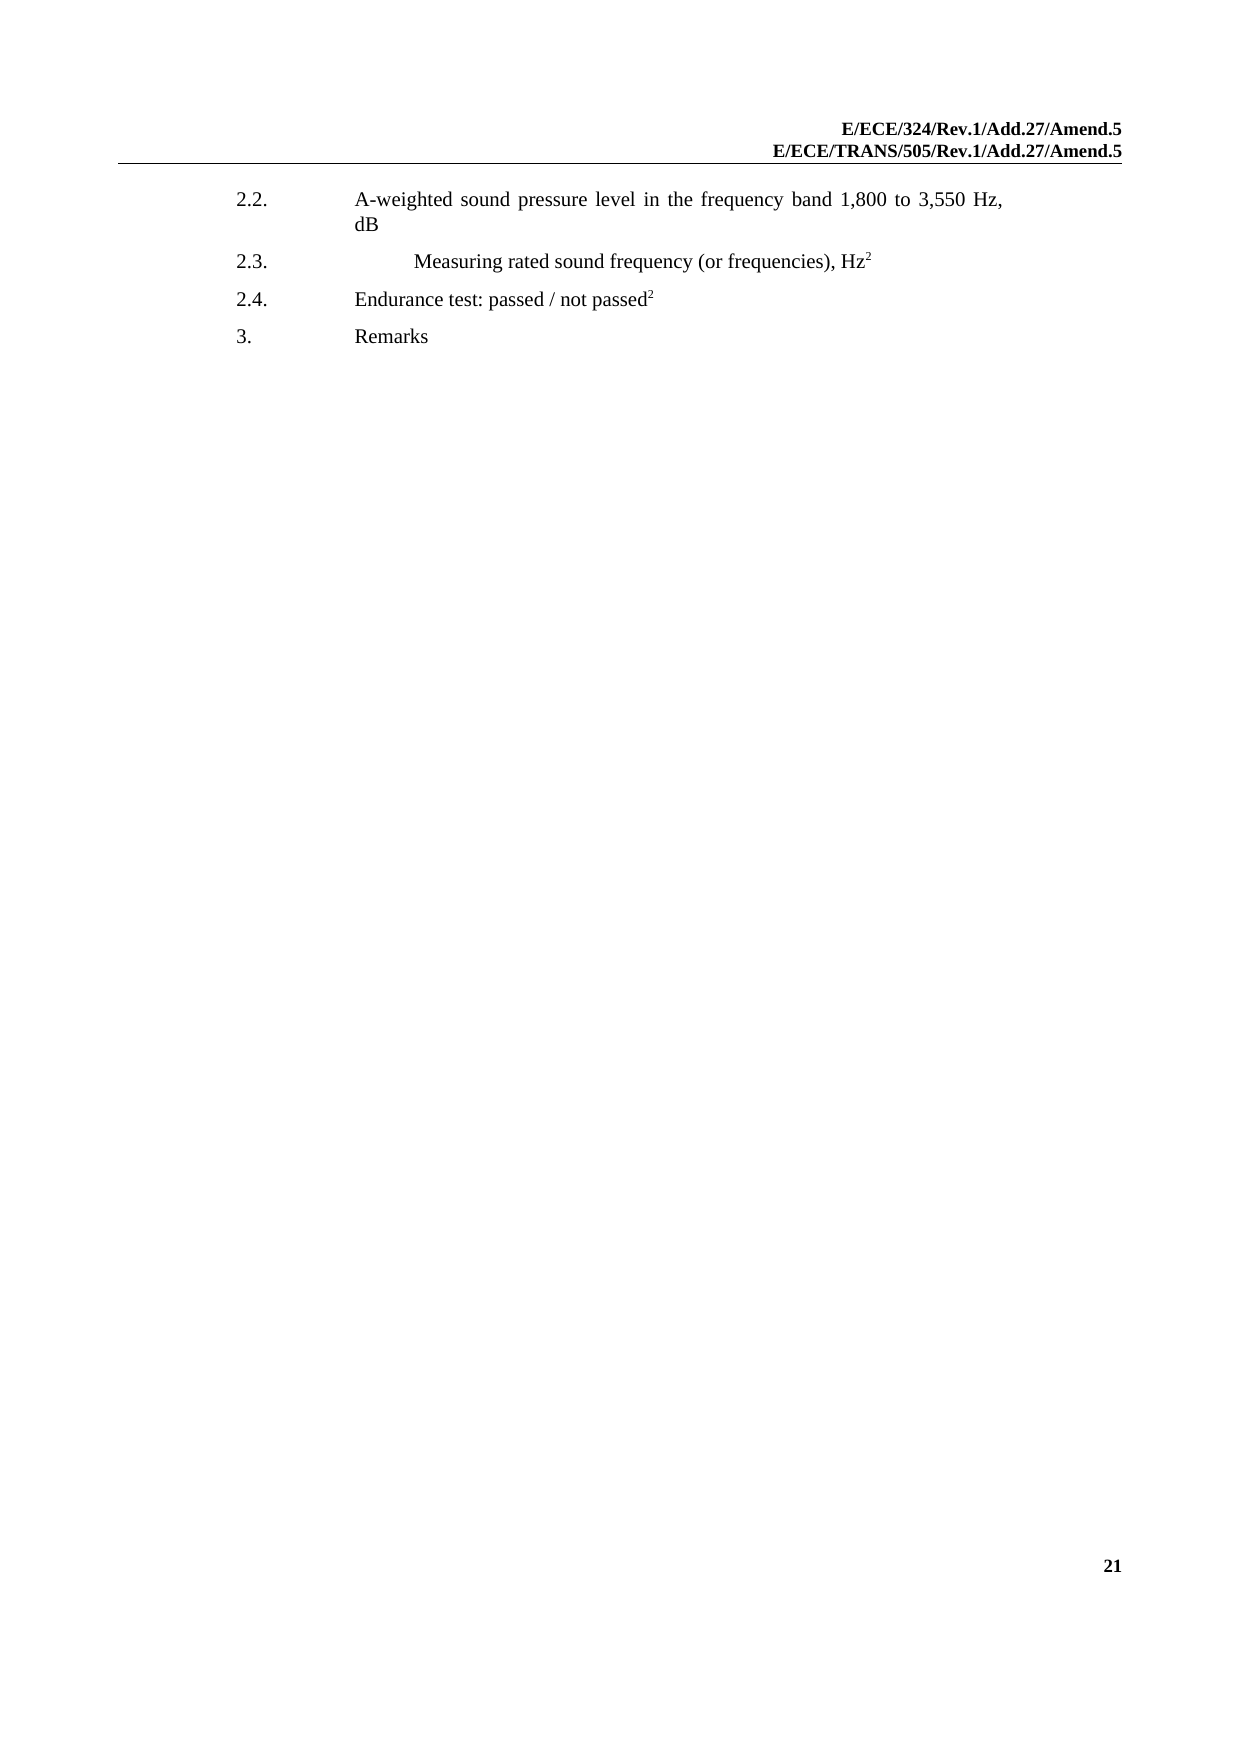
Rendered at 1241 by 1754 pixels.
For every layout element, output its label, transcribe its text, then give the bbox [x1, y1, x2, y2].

text 2.2. A-weighted sound pressure level in the frequency band 1,800 to 3,550 Hz, dB [236, 186, 1004, 236]
text 2.3. Measuring rated sound frequency (or frequencies), Hz2 [236, 248, 1004, 273]
text 3. Remarks [236, 323, 1004, 348]
text 2.4. Endurance test: passed / not passed2 [236, 286, 1004, 311]
